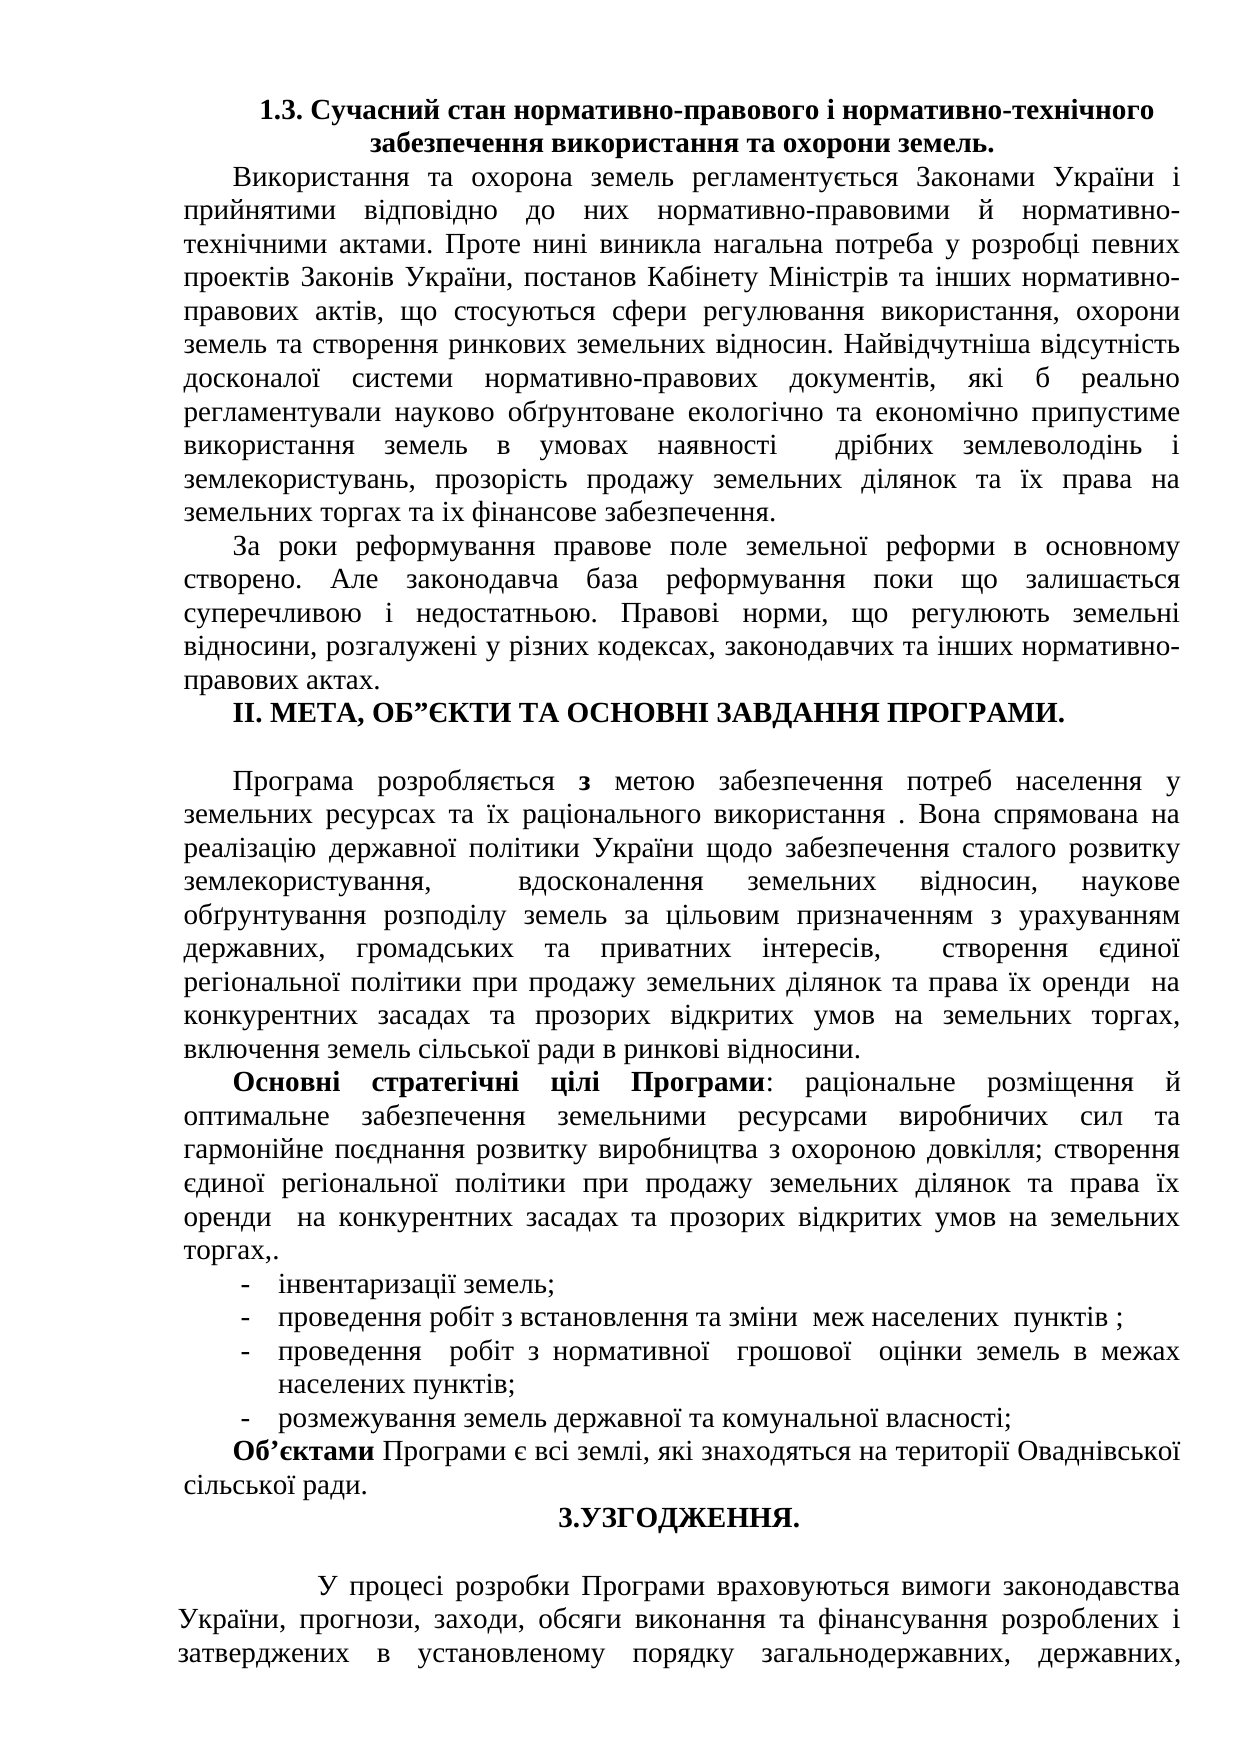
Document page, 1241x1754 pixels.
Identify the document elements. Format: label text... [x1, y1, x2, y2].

text II. МЕТА, ОБ”ЄКТИ ТА ОСНОВНІ ЗАВДАННЯ ПРОГРАМИ. [183, 696, 1181, 729]
text Використання та охорона земель регламентується Законами України і прийнятими відповідно до них нормативно-правовими й нормативно-технічними актами. Проте нині виникла нагальна потреба у розробці певних проектів Законів України, постанов Кабінету Міністрів та інших нормативно-правових актів, що стосуються сфери регулювання використання, охорони земель та створення ринкових земельних відносин. Найвідчутніша відсутність досконалої системи нормативно-правових документів, які б реально регламентували науково обґрунтоване екологічно та економічно припустиме використання земель в умовах наявності дрібних землеволодінь і землекористувань, прозорість продажу земельних ділянок та їх права на земельних торгах та іх фінансове забезпечення. [183, 159, 1181, 528]
list проведення робіт з нормативної грошової оцінки земель в межах населених пунктів; [240, 1333, 1181, 1400]
text Об’єктами Програми є всі землі, які знаходяться на території Оваднівської сільської ради. [183, 1433, 1181, 1501]
list розмежування земель державної та комунальної власності; [240, 1400, 1181, 1433]
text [177, 1568, 1181, 1668]
text Програма розробляється з метою забезпечення потреб населення у земельних ресурсах та їх раціонального використання . Вона спрямована на реалізацію державної політики України щодо забезпечення сталого розвитку землекористування, вдосконалення земельних відносин, наукове обґрунтування розподілу земель за цільовим призначенням з урахуванням державних, громадських та приватних інтересів, створення єдиної регіональної політики при продажу земельних ділянок та права їх оренди на конкурентних засадах та прозорих відкритих умов на земельних торгах, включення земель сільської ради в ринкові відносини. [183, 763, 1181, 1064]
list інвентаризації земель; [240, 1266, 1181, 1299]
text 3.УЗГОДЖЕННЯ. [177, 1501, 1181, 1534]
list проведення робіт з встановлення та зміни меж населених пунктів ; [240, 1299, 1181, 1333]
text Основні стратегічні цілі Програми: раціональне розміщення й оптимальне забезпечення земельними ресурсами виробничих сил та гармонійне поєднання розвитку виробництва з охороною довкілля; створення єдиної регіональної політики при продажу земельних ділянок та права їх оренди на конкурентних засадах та прозорих відкритих умов на земельних торгах,. [183, 1064, 1181, 1266]
text 1.3. Сучасний стан нормативно-правового і нормативно-технічного забезпечення використання та охорони земель. [183, 92, 1181, 159]
text За роки реформування правове поле земельної реформи в основному створено. Але законодавча база реформування поки що залишається суперечливою і недостатньою. Правові норми, що регулюють земельні відносини, розгалужені у різних кодексах, законодавчих та інших нормативно-правових актах. [183, 528, 1181, 696]
